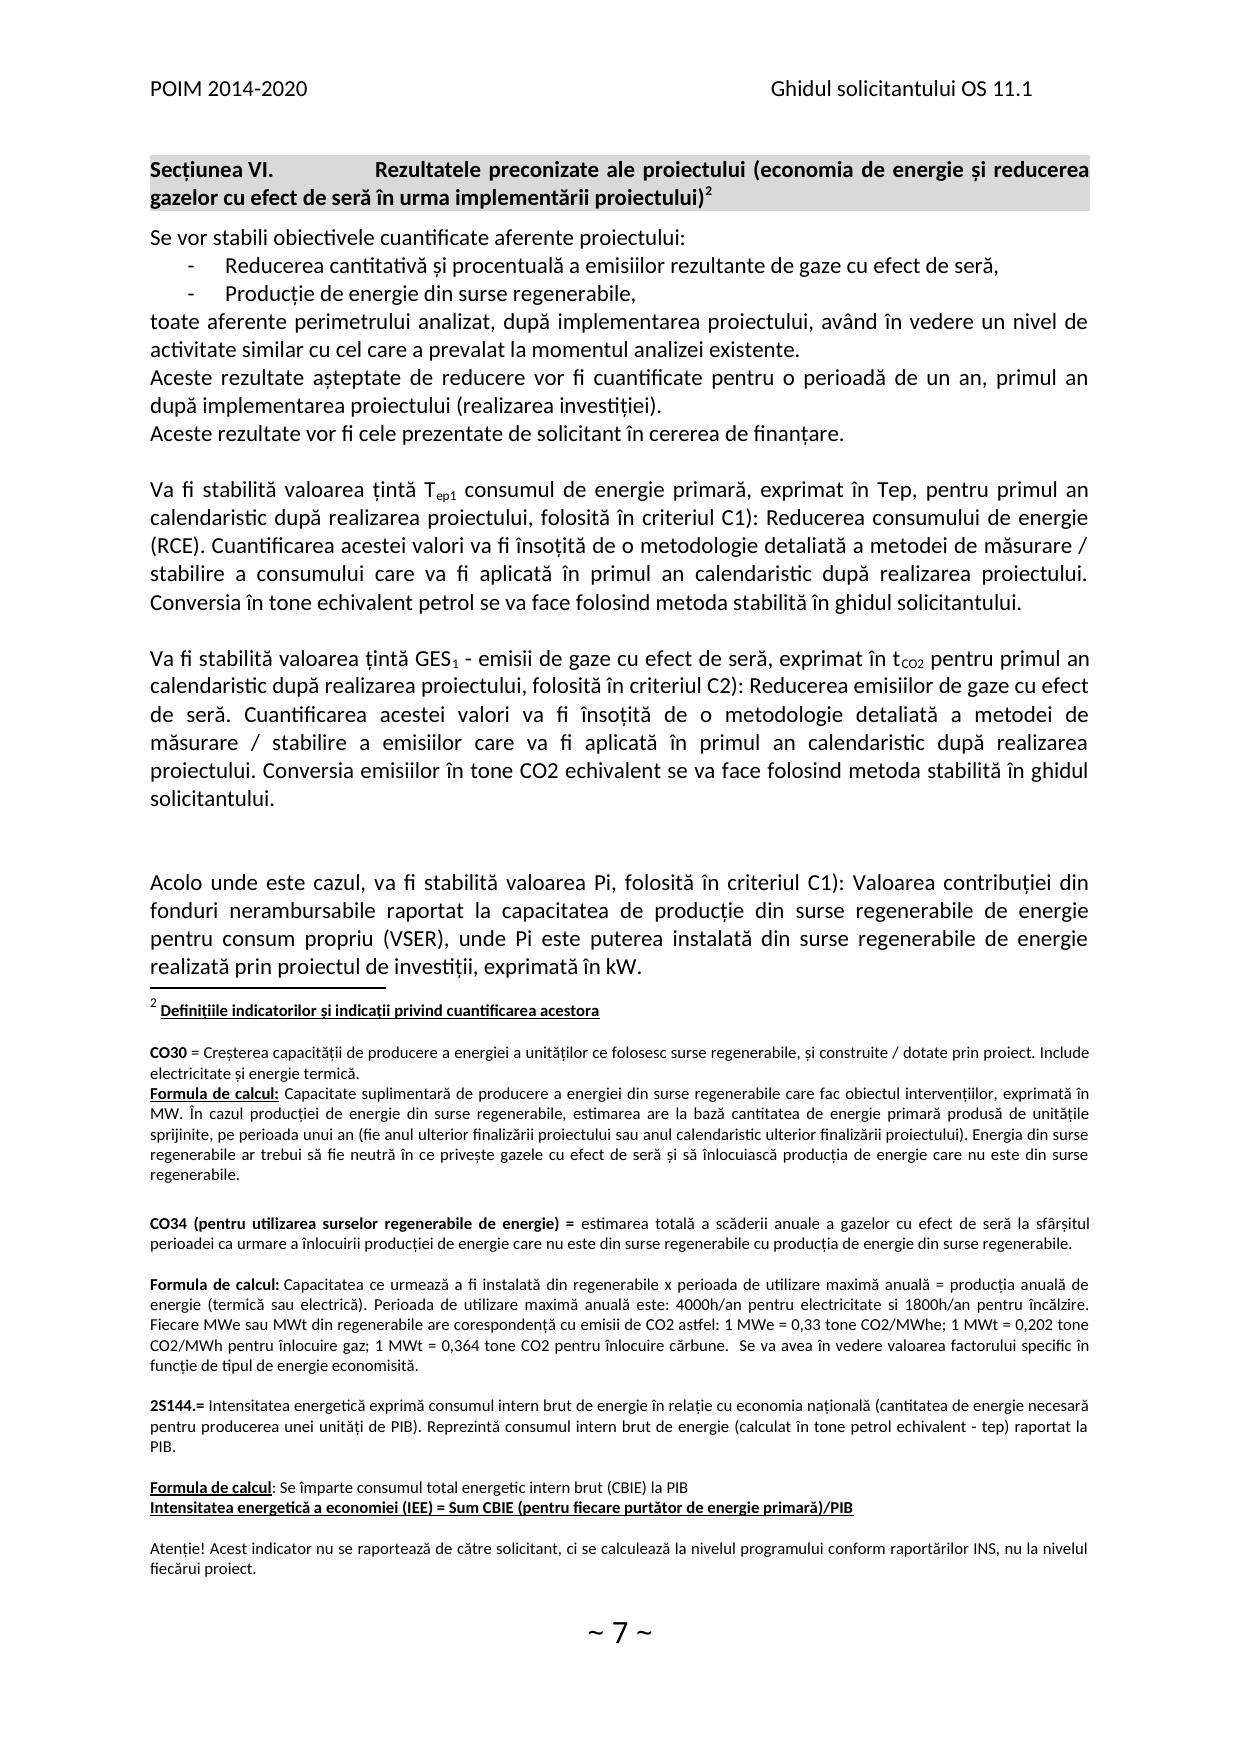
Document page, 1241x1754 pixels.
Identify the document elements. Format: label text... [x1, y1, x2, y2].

list Producție de energie din surse regenerabile, [187, 279, 1090, 307]
list Reducerea cantitativă și procentuală a emisiilor rezultante de gaze cu efect de seră, [187, 251, 1090, 279]
text Se vor stabili obiectivele cuantificate aferente proiectului: [150, 223, 1090, 251]
text Va fi stabilită valoarea țintă GES1 - emisii de gaze cu efect de seră, exprimat în tCO2 pentru primul an calendaristic după realizarea proiectului, folosită în criteriul C2): Reducerea emisiilor de gaze cu efect de seră. Cuantificarea acestei valori va fi însoțită de o metodologie detaliată a metodei de măsurare / stabilire a emisiilor care va fi aplicată în primul an calendaristic după realizarea proiectului. Conversia emisiilor în tone CO2 echivalent se va face folosind metoda stabilită în ghidul solicitantului. [150, 644, 1090, 812]
text Acolo unde este cazul, va fi stabilită valoarea Pi, folosită în criteriul C1): Valoarea contribuției din fonduri nerambursabile raportat la capacitatea de producție din surse regenerabile de energie pentru consum propriu (VSER), unde Pi este puterea instalată din surse regenerabile de energie realizată prin proiectul de investiții, exprimată în kW. [150, 868, 1090, 980]
text Aceste rezultate vor fi cele prezentate de solicitant în cererea de finanțare. [150, 419, 1090, 447]
text toate aferente perimetrului analizat, după implementarea proiectului, având în vedere un nivel de activitate similar cu cel care a prevalat la momentul analizei existente. [150, 307, 1090, 363]
text Va fi stabilită valoarea țintă Tep1 consumul de energie primară, exprimat în Tep, pentru primul an calendaristic după realizarea proiectului, folosită în criteriul C1): Reducerea consumului de energie (RCE). Cuantificarea acestei valori va fi însoțită de o metodologie detaliată a metodei de măsurare / stabilire a consumului care va fi aplicată în primul an calendaristic după realizarea proiectului. Conversia în tone echivalent petrol se va face folosind metoda stabilită în ghidul solicitantului. [150, 476, 1090, 616]
subtitle Rezultatele preconizate ale proiectului (economia de energie și reducerea gazelor cu efect de seră în urma implementării proiectului) [150, 155, 1090, 211]
text Aceste rezultate așteptate de reducere vor fi cuantificate pentru o perioadă de un an, primul an după implementarea proiectului (realizarea investiției). [150, 363, 1090, 419]
